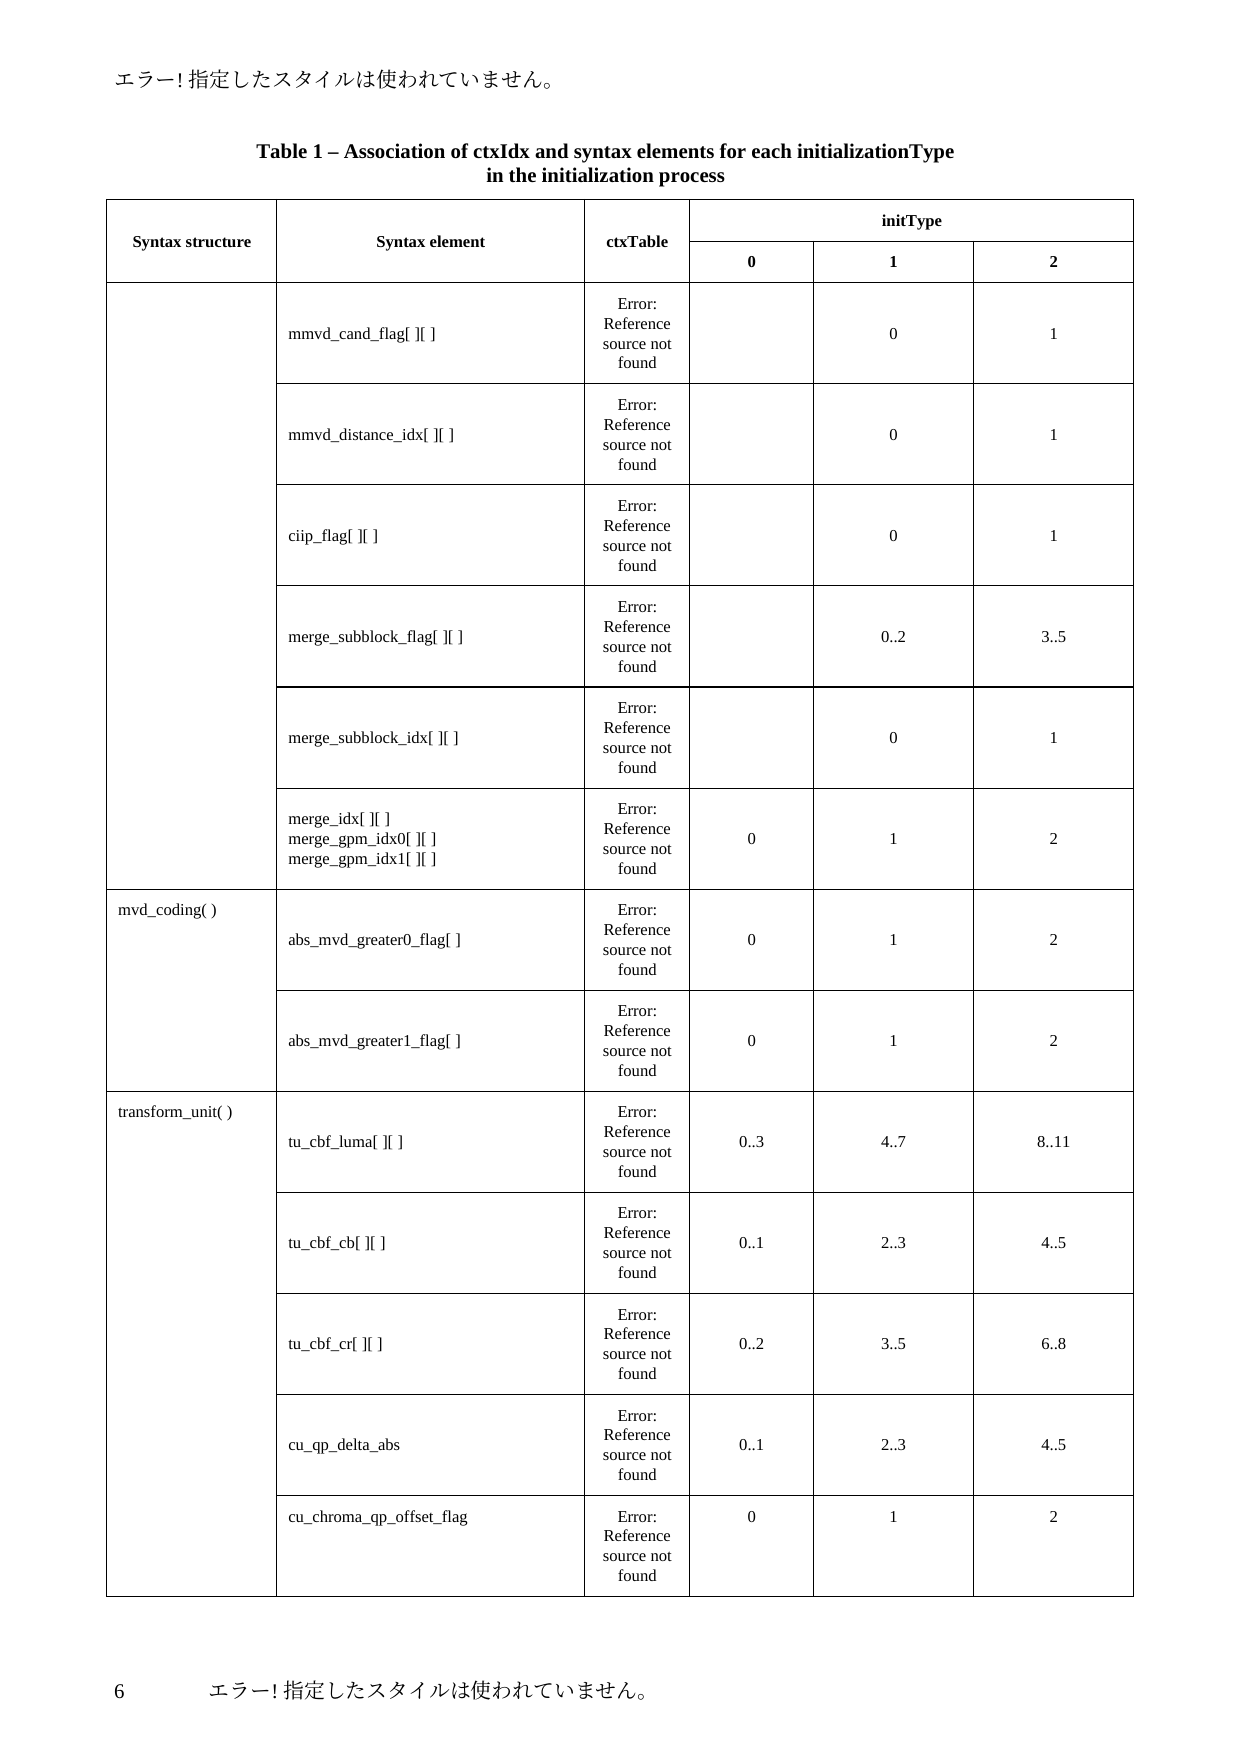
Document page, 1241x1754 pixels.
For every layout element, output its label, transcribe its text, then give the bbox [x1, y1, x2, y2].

table_cell 1 [974, 688, 1133, 787]
table_cell [690, 384, 813, 484]
table_cell cu_qp_delta_abs [277, 1395, 584, 1495]
table_cell 0 [690, 1496, 813, 1596]
table_cell 2 [974, 890, 1133, 989]
table_cell 0..2 [690, 1294, 813, 1394]
table_cell merge_subblock_flag[ ][ ] [277, 586, 584, 686]
table_cell 6..8 [974, 1294, 1133, 1394]
table_cell 3..5 [814, 1294, 973, 1394]
table_cell 0 [690, 890, 813, 989]
table_cell abs_mvd_greater0_flag[ ] [277, 890, 584, 989]
table_cell cu_chroma_qp_offset_flag [277, 1496, 584, 1596]
table_cell [690, 586, 813, 686]
table_cell merge_subblock_idx[ ][ ] [277, 688, 584, 787]
table_cell Syntax structure [107, 200, 276, 282]
table_cell 4..5 [974, 1193, 1133, 1293]
table_cell 1 [814, 991, 973, 1091]
table_cell 0 [814, 688, 973, 787]
table_cell 2..3 [814, 1193, 973, 1293]
table_cell 3..5 [974, 586, 1133, 686]
table_cell mvd_coding( ) [107, 890, 276, 1091]
table_cell 2 [974, 242, 1133, 282]
table_cell 1 [814, 1496, 973, 1596]
table_cell 1 [974, 485, 1133, 585]
table_cell 2..3 [814, 1395, 973, 1495]
table_cell 4..7 [814, 1092, 973, 1192]
table_cell 1 [814, 890, 973, 989]
table_cell 0..2 [814, 586, 973, 686]
table_cell merge_idx[ ][ ] merge_gpm_idx0[ ][ ] merge_gpm_idx1[ ][ ] [277, 789, 584, 888]
table_cell [690, 688, 813, 787]
table_cell Syntax element [277, 200, 584, 282]
table_cell tu_cbf_cr[ ][ ] [277, 1294, 584, 1394]
table_cell [690, 485, 813, 585]
table_cell mmvd_distance_idx[ ][ ] [277, 384, 584, 484]
table_cell [690, 283, 813, 383]
table_cell 0..1 [690, 1395, 813, 1495]
table_cell 2 [974, 1496, 1133, 1596]
table_cell transform_unit( ) [107, 1092, 276, 1596]
table_cell 1 [814, 242, 973, 282]
table_cell abs_mvd_greater1_flag[ ] [277, 991, 584, 1091]
table_cell 8..11 [974, 1092, 1133, 1192]
table_cell ctxTable [585, 200, 689, 282]
table_cell 1 [974, 384, 1133, 484]
table_cell 0 [690, 991, 813, 1091]
table_cell 0..1 [690, 1193, 813, 1293]
table_cell mmvd_cand_flag[ ][ ] [277, 283, 584, 383]
table_cell tu_cbf_cb[ ][ ] [277, 1193, 584, 1293]
table_cell 0 [690, 789, 813, 888]
table_cell ciip_flag[ ][ ] [277, 485, 584, 585]
table_cell 0 [814, 485, 973, 585]
table_cell 4..5 [974, 1395, 1133, 1495]
table_cell tu_cbf_luma[ ][ ] [277, 1092, 584, 1192]
table_cell 2 [974, 789, 1133, 888]
table_cell initType [690, 200, 1133, 241]
table_cell 2 [974, 991, 1133, 1091]
table_cell 0 [814, 283, 973, 383]
table_cell 1 [814, 789, 973, 888]
table_cell 0..3 [690, 1092, 813, 1192]
table_cell 0 [690, 242, 813, 282]
table_cell 0 [814, 384, 973, 484]
table_cell 1 [974, 283, 1133, 383]
